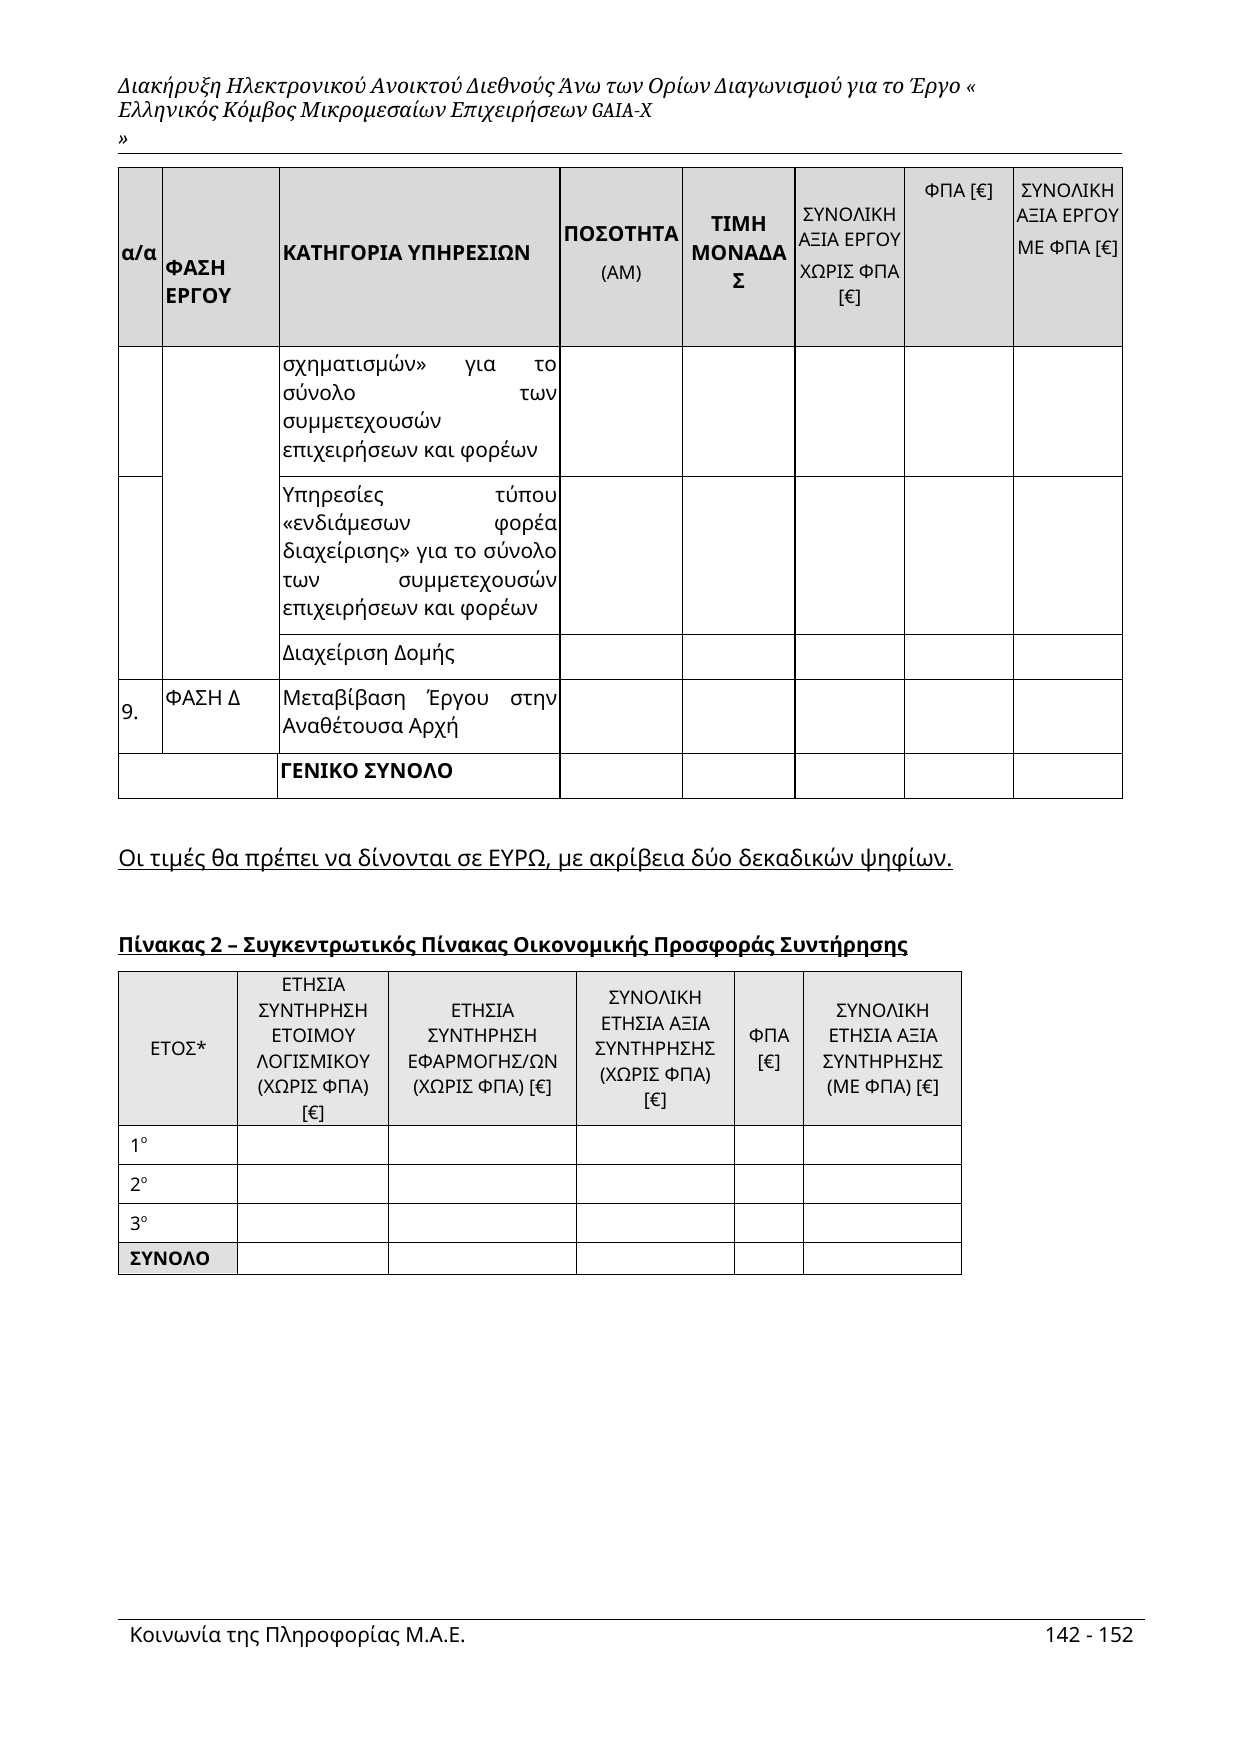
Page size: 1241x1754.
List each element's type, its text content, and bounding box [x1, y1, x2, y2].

table_cell Διαχείριση Δομής [280, 635, 559, 679]
table_cell [389, 1204, 576, 1242]
text Οι τιμές θα πρέπει να δίνονται σε ΕΥΡΩ, με ακρίβεια δύο δεκαδικών ψηφίων. [118, 842, 1122, 873]
table_cell [905, 680, 1013, 753]
table_cell [389, 1126, 576, 1164]
table_header ΕΤΗΣΙΑ ΣΥΝΤΗΡΗΣΗ ΕΦΑΡΜΟΓΗΣ/ΩΝ (ΧΩΡΙΣ ΦΠΑ) [€] [389, 972, 576, 1125]
table_cell [238, 1204, 388, 1242]
table_cell [389, 1165, 576, 1203]
table_cell [905, 347, 1013, 476]
table_cell [683, 347, 794, 476]
table_cell [119, 754, 277, 797]
table_header ΤΙΜΗ ΜΟΝΑΔΑΣ [683, 168, 794, 346]
table_cell 1ο [119, 1126, 237, 1164]
table_cell [238, 1243, 388, 1273]
table_header ΕΤΗΣΙΑ ΣΥΝΤΗΡΗΣΗ ΕΤΟΙΜΟΥ ΛΟΓΙΣΜΙΚΟΥ (ΧΩΡΙΣ ΦΠΑ) [€] [238, 972, 388, 1125]
table_cell [577, 1243, 734, 1273]
table_cell [577, 1204, 734, 1242]
table_cell [804, 1165, 961, 1203]
table_header ΣΥΝΟΛΙΚΗ ΕΤΗΣΙΑ ΑΞΙΑ ΣΥΝΤΗΡΗΣΗΣ (ΜΕ ΦΠΑ) [€] [804, 972, 961, 1125]
table_cell 2ο [119, 1165, 237, 1203]
table_cell [804, 1204, 961, 1242]
table_cell [683, 635, 794, 679]
table_header ΣΥΝΟΛΙΚΗ ΑΞΙΑ ΕΡΓΟΥ ΜΕ ΦΠΑ [€] [1014, 168, 1122, 346]
table_header ΠΟΣΟΤΗΤΑ (ΑΜ) [561, 168, 682, 346]
table_cell [238, 1126, 388, 1164]
table_cell [683, 680, 794, 753]
table_cell [796, 347, 904, 476]
table_cell Υπηρεσίες τύπου «ενδιάμεσων φορέα διαχείρισης» για το σύνολο των συμμετεχουσών επιχειρήσεων και φορέων [280, 477, 559, 634]
table_cell ΣΥΝΟΛΟ [119, 1243, 237, 1273]
table_cell [796, 635, 904, 679]
table_cell [804, 1126, 961, 1164]
table_cell [796, 754, 904, 797]
table_header ΦΑΣΗ ΕΡΓΟΥ [163, 168, 279, 346]
table_header ΣΥΝΟΛΙΚΗ ΕΤΗΣΙΑ ΑΞΙΑ ΣΥΝΤΗΡΗΣΗΣ (ΧΩΡΙΣ ΦΠΑ) [€] [577, 972, 734, 1125]
table_cell [389, 1243, 576, 1273]
table_header ΕΤΟΣ* [119, 972, 237, 1125]
table_header ΦΠΑ [€] [905, 168, 1013, 346]
table_cell [119, 680, 162, 753]
table_cell [238, 1165, 388, 1203]
table_header ΚΑΤΗΓΟΡΙΑ ΥΠΗΡΕΣΙΩΝ [280, 168, 559, 346]
table_cell [119, 477, 162, 679]
table_cell [561, 347, 682, 476]
table_cell [1014, 477, 1122, 634]
table_cell [735, 1126, 803, 1164]
table_cell [561, 477, 682, 634]
table_cell [804, 1243, 961, 1273]
table_cell [735, 1165, 803, 1203]
table_cell [735, 1243, 803, 1273]
table_cell ΦΑΣΗ Δ [163, 680, 279, 753]
table_header ΦΠΑ [€] [735, 972, 803, 1125]
table_cell [1014, 347, 1122, 476]
table_cell [905, 635, 1013, 679]
table_cell ΓΕΝΙΚΟ ΣΥΝΟΛΟ [278, 754, 559, 797]
table_cell [1014, 635, 1122, 679]
text Πίνακας 2 – Συγκεντρωτικός Πίνακας Οικονομικής Προσφοράς Συντήρησης [118, 930, 1122, 958]
table_cell [905, 754, 1013, 797]
table_header ΣΥΝΟΛΙΚΗ ΑΞΙΑ ΕΡΓΟΥ ΧΩΡΙΣ ΦΠΑ [€] [796, 168, 904, 346]
table_cell Μεταβίβαση Έργου στην Αναθέτουσα Αρχή [280, 680, 559, 753]
table_cell [1014, 754, 1122, 797]
table_cell [1014, 680, 1122, 753]
table_cell [577, 1126, 734, 1164]
table_cell [796, 477, 904, 634]
table_cell [796, 680, 904, 753]
table_cell [561, 754, 682, 797]
table_header α/α [119, 168, 162, 346]
table_cell [735, 1204, 803, 1242]
table_cell [683, 754, 794, 797]
table_cell [577, 1165, 734, 1203]
table_cell [561, 635, 682, 679]
table_cell [561, 680, 682, 753]
table_cell Υπηρεσίες τύπου «συνεργατικών σχηματισμών» για το σύνολο των συμμετεχουσών επιχειρήσεων και φορέων [280, 347, 559, 476]
table_cell 3ο [119, 1204, 237, 1242]
table_cell [905, 477, 1013, 634]
table_cell [683, 477, 794, 634]
